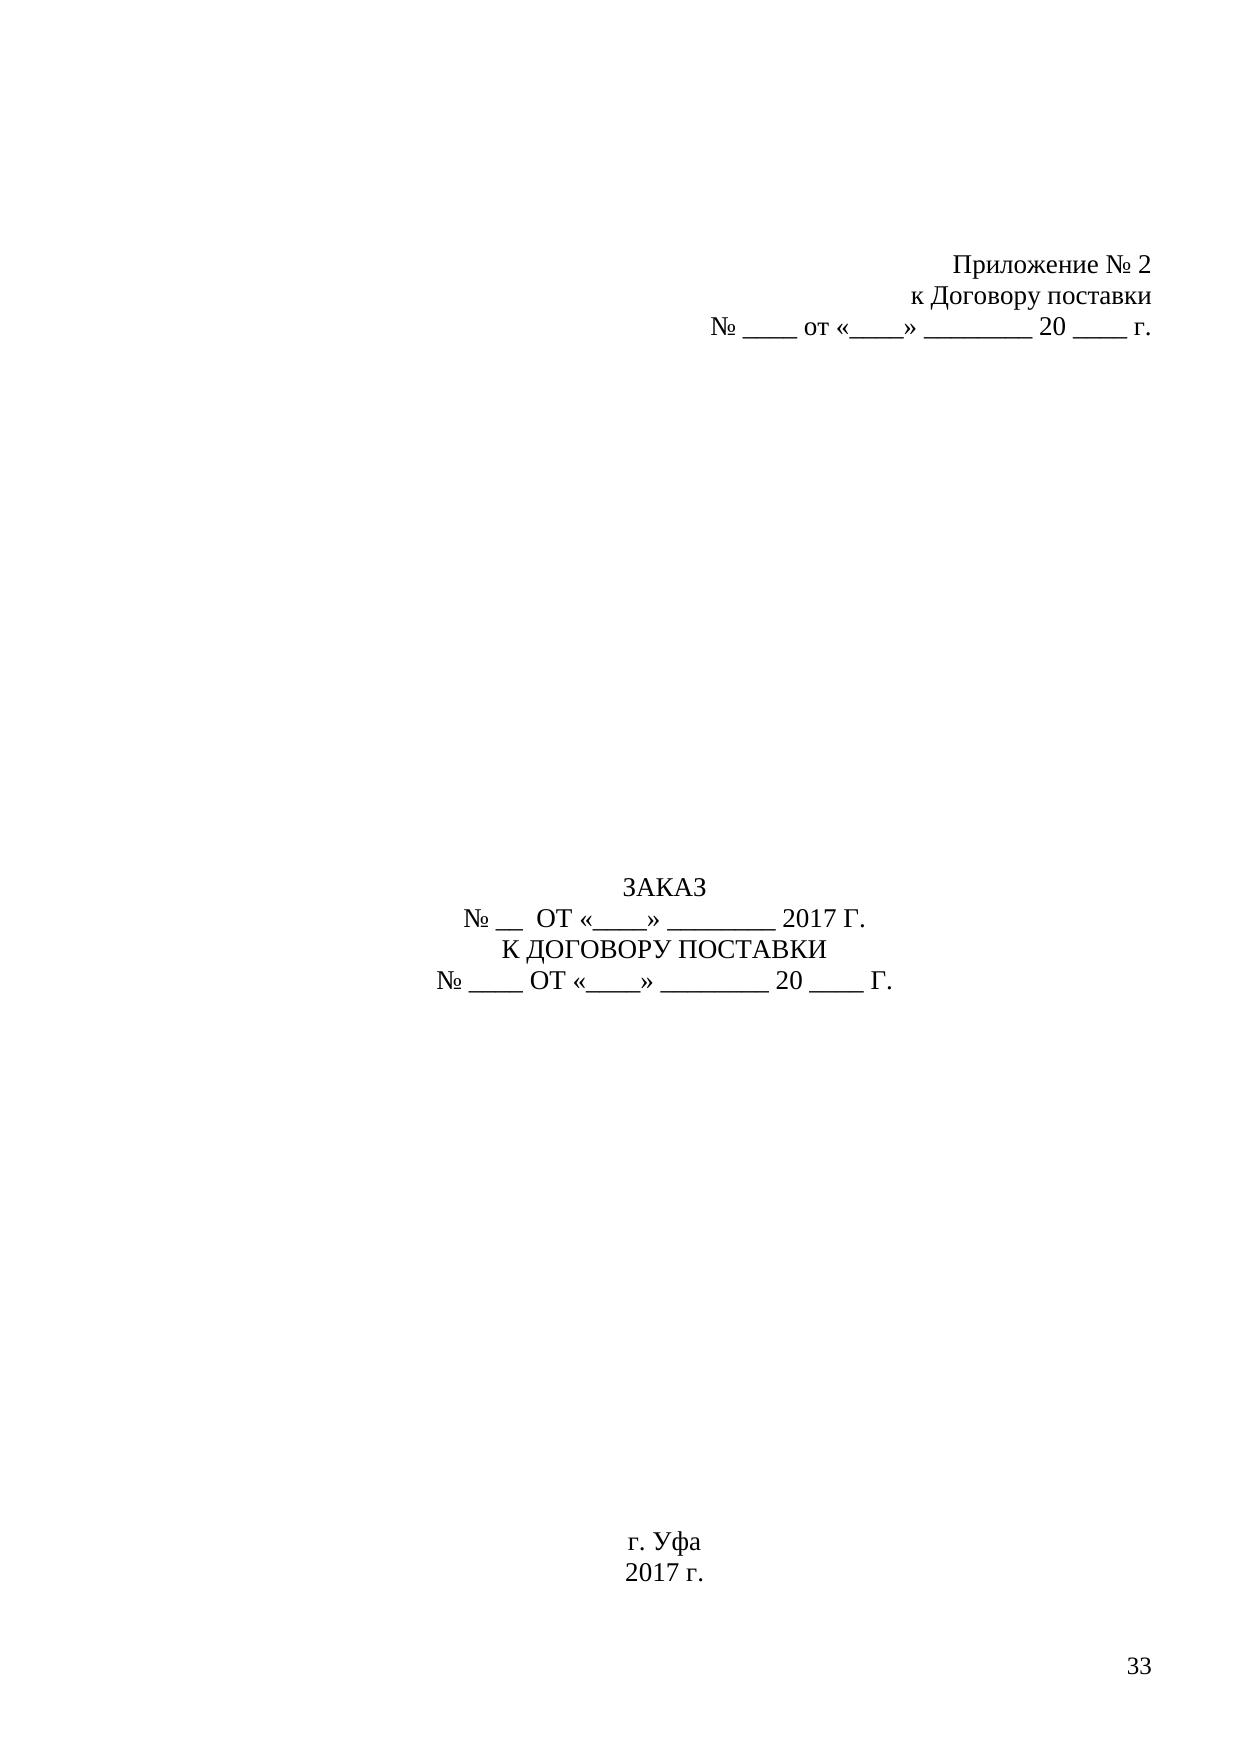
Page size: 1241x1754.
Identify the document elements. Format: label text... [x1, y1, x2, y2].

text Приложение № 2 [177, 248, 1152, 279]
text ЗАКАЗ [177, 871, 1152, 902]
text 2017 г. [177, 1556, 1152, 1587]
text № __ ОТ «____» ________ 2017 Г. [177, 902, 1152, 933]
text № ____ ОТ «____» ________ 20 ____ Г. [177, 964, 1152, 996]
text к Договору поставки [177, 279, 1152, 310]
text К ДОГОВОРУ ПОСТАВКИ [177, 933, 1152, 964]
text № ____ от «____» ________ 20 ____ г. [177, 310, 1152, 341]
text г. Уфа [177, 1525, 1152, 1556]
